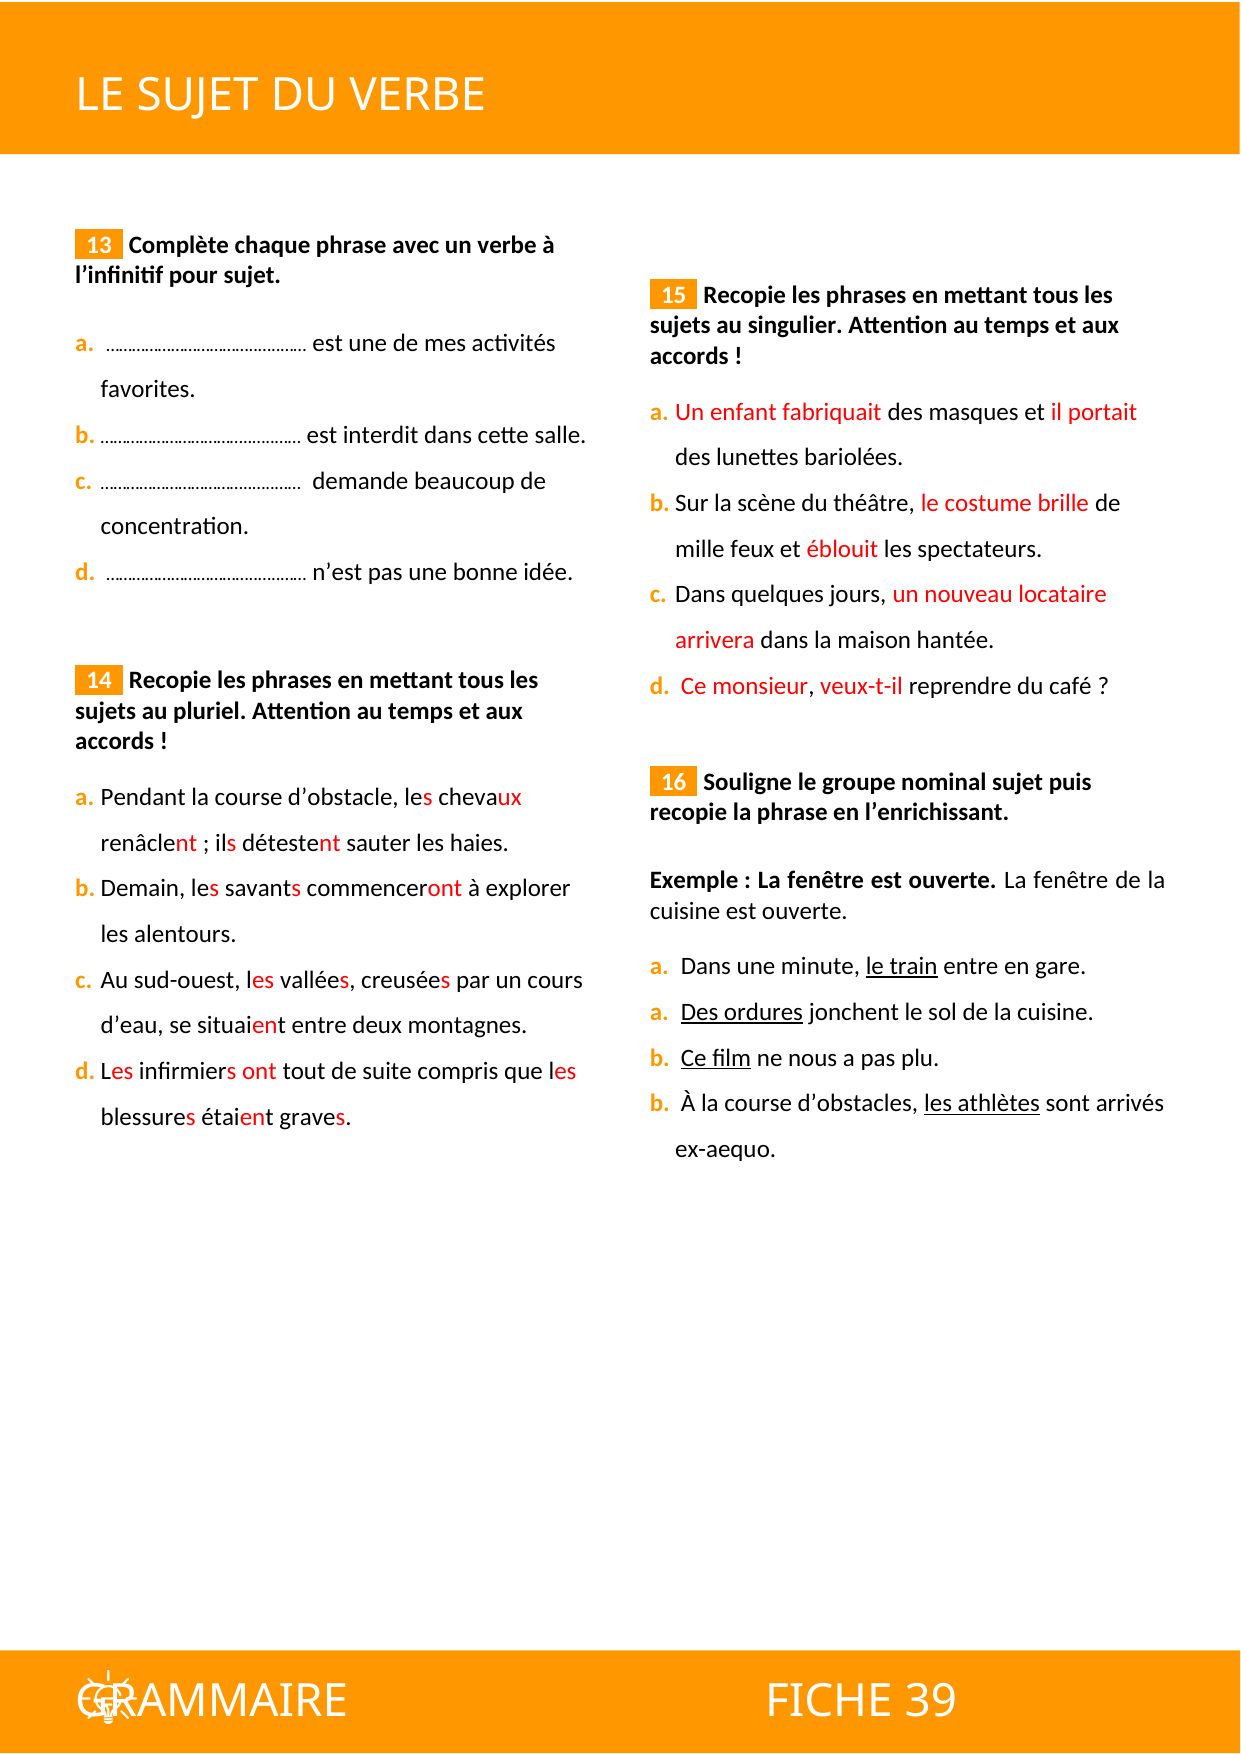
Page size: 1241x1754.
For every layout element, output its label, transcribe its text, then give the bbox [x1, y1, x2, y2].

list Dans quelques jours, un nouveau locataire arrivera dans la maison hantée. [649, 578, 1165, 655]
list Un enfant fabriquait des masques et il portait des lunettes bariolées. [649, 396, 1165, 472]
list Des ordures jonchent le sol de la cuisine. [649, 996, 1165, 1027]
list Les infirmiers ont tout de suite compris que les blessures étaient graves. [75, 1055, 591, 1132]
text 16 Souligne le groupe nominal sujet puis recopie la phrase en l’enrichissant. [649, 766, 1165, 827]
picture [77, 1670, 142, 1726]
text 15 Recopie les phrases en mettant tous les sujets au singulier. Attention au temps et aux accords ! [649, 279, 1165, 371]
list Ce monsieur, veux-t-il reprendre du café ? [649, 670, 1165, 701]
list ……………………………..…..…… est interdit dans cette salle. [75, 419, 591, 449]
list Sur la scène du théâtre, le costume brille de mille feux et éblouit les spectateurs. [649, 487, 1165, 563]
text Exemple : La fenêtre est ouverte. La fenêtre de la cuisine est ouverte. [649, 864, 1165, 925]
list Au sud-ouest, les vallées, creusées par un cours d’eau, se situaient entre deux montagnes. [75, 964, 591, 1040]
list ……………………………..…..…… n’est pas une bonne idée. [75, 556, 591, 587]
list À la course d’obstacles, les athlètes sont arrivés ex-aequo. [649, 1087, 1165, 1164]
list Demain, les savants commenceront à explorer les alentours. [75, 872, 591, 949]
list ……………………………..…..…… est une de mes activités favorites. [75, 328, 591, 404]
list Ce film ne nous a pas plu. [649, 1042, 1165, 1072]
list Pendant la course d’obstacle, les chevaux renâclent ; ils détestent sauter les haies. [75, 781, 591, 857]
text 13 Complète chaque phrase avec un verbe à l’infinitif pour sujet. [75, 229, 591, 290]
list ……………………………..…..…… demande beaucoup de concentration. [75, 465, 591, 541]
list Dans une minute, le train entre en gare. [649, 950, 1165, 981]
text 14 Recopie les phrases en mettant tous les sujets au pluriel. Attention au temps et aux accords ! [75, 664, 591, 756]
